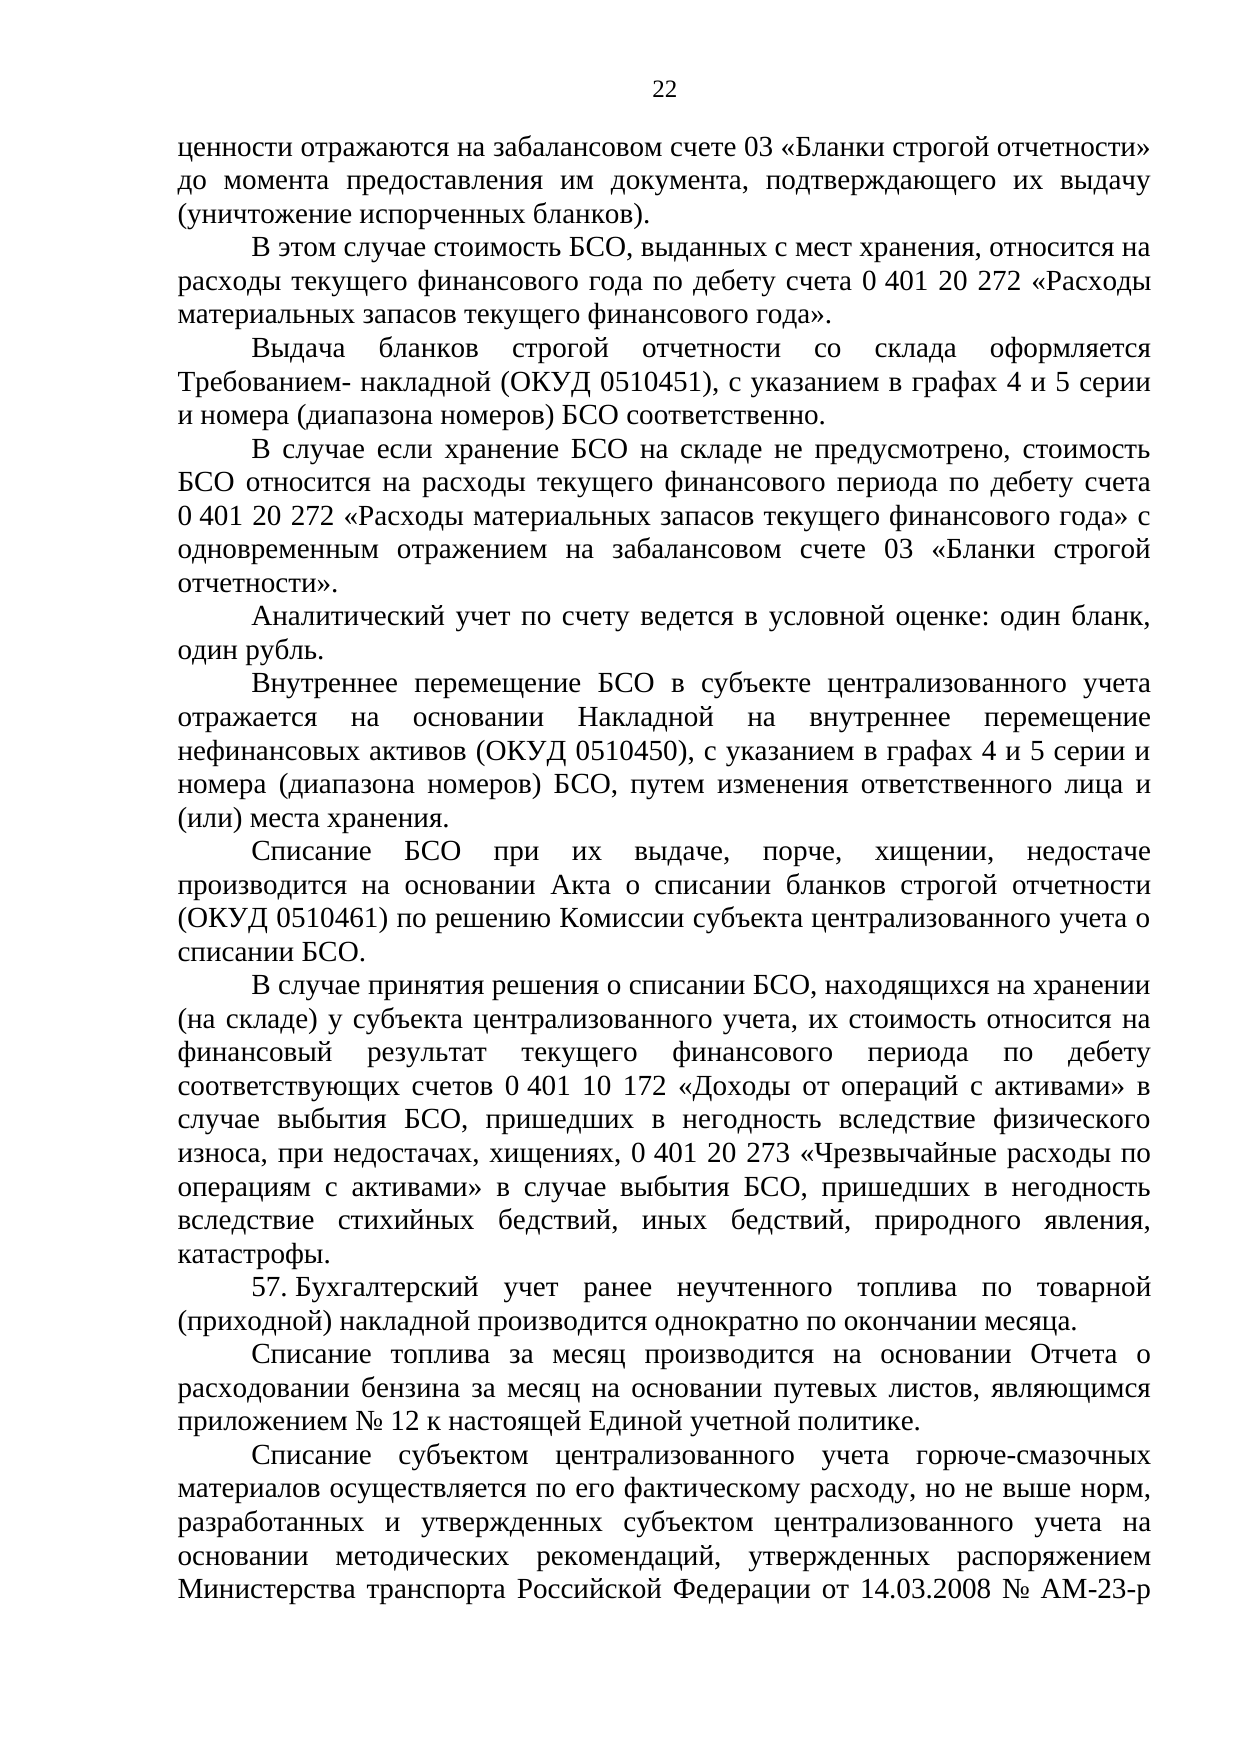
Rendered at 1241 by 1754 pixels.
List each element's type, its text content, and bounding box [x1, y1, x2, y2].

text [177, 1437, 1152, 1605]
text Аналитический учет по счету ведется в условной оценке: один бланк, один рубль. [177, 598, 1152, 666]
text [177, 129, 1152, 229]
text Внутреннее перемещение БСО в субъекте централизованного учета отражается на основании Накладной на внутреннее перемещение нефинансовых активов (ОКУД 0510450), с указанием в графах 4 и 5 серии и номера (диапазона номеров) БСО, путем изменения ответственного лица и (или) места хранения. [177, 666, 1152, 833]
text Выдача бланков строгой отчетности со склада оформляется Требованием- накладной (ОКУД 0510451), с указанием в графах 4 и 5 серии и номера (диапазона номеров) БСО соответственно. [177, 330, 1152, 431]
text В случае принятия решения о списании БСО, находящихся на хранении (на складе) у субъекта централизованного учета, их стоимость относится на финансовый результат текущего финансового периода по дебету соответствующих счетов 0 401 10 172 «Доходы от операций с активами» в случае выбытия БСО, пришедших в негодность вследствие физического износа, при недостачах, хищениях, 0 401 20 273 «Чрезвычайные расходы по операциям с активами» в случае выбытия БСО, пришедших в негодность вследствие стихийных бедствий, иных бедствий, природного явления, катастрофы. [177, 967, 1152, 1269]
text В этом случае стоимость БСО, выданных с мест хранения, относится на расходы текущего финансового года по дебету счета 0 401 20 272 «Расходы материальных запасов текущего финансового года». [177, 229, 1152, 330]
text Списание топлива за месяц производится на основании Отчета о расходовании бензина за месяц на основании путевых листов, являющимся приложением № 12 к настоящей Единой учетной политике. [177, 1336, 1152, 1437]
text Списание БСО при их выдаче, порче, хищении, недостаче производится на основании Акта о списании бланков строгой отчетности (ОКУД 0510461) по решению Комиссии субъекта централизованного учета о списании БСО. [177, 833, 1152, 967]
text 57. Бухгалтерский учет ранее неучтенного топлива по товарной (приходной) накладной производится однократно по окончании месяца. [177, 1269, 1152, 1336]
text В случае если хранение БСО на складе не предусмотрено, стоимость БСО относится на расходы текущего финансового периода по дебету счета 0 401 20 272 «Расходы материальных запасов текущего финансового года» с одновременным отражением на забалансовом счете 03 «Бланки строгой отчетности». [177, 431, 1152, 598]
